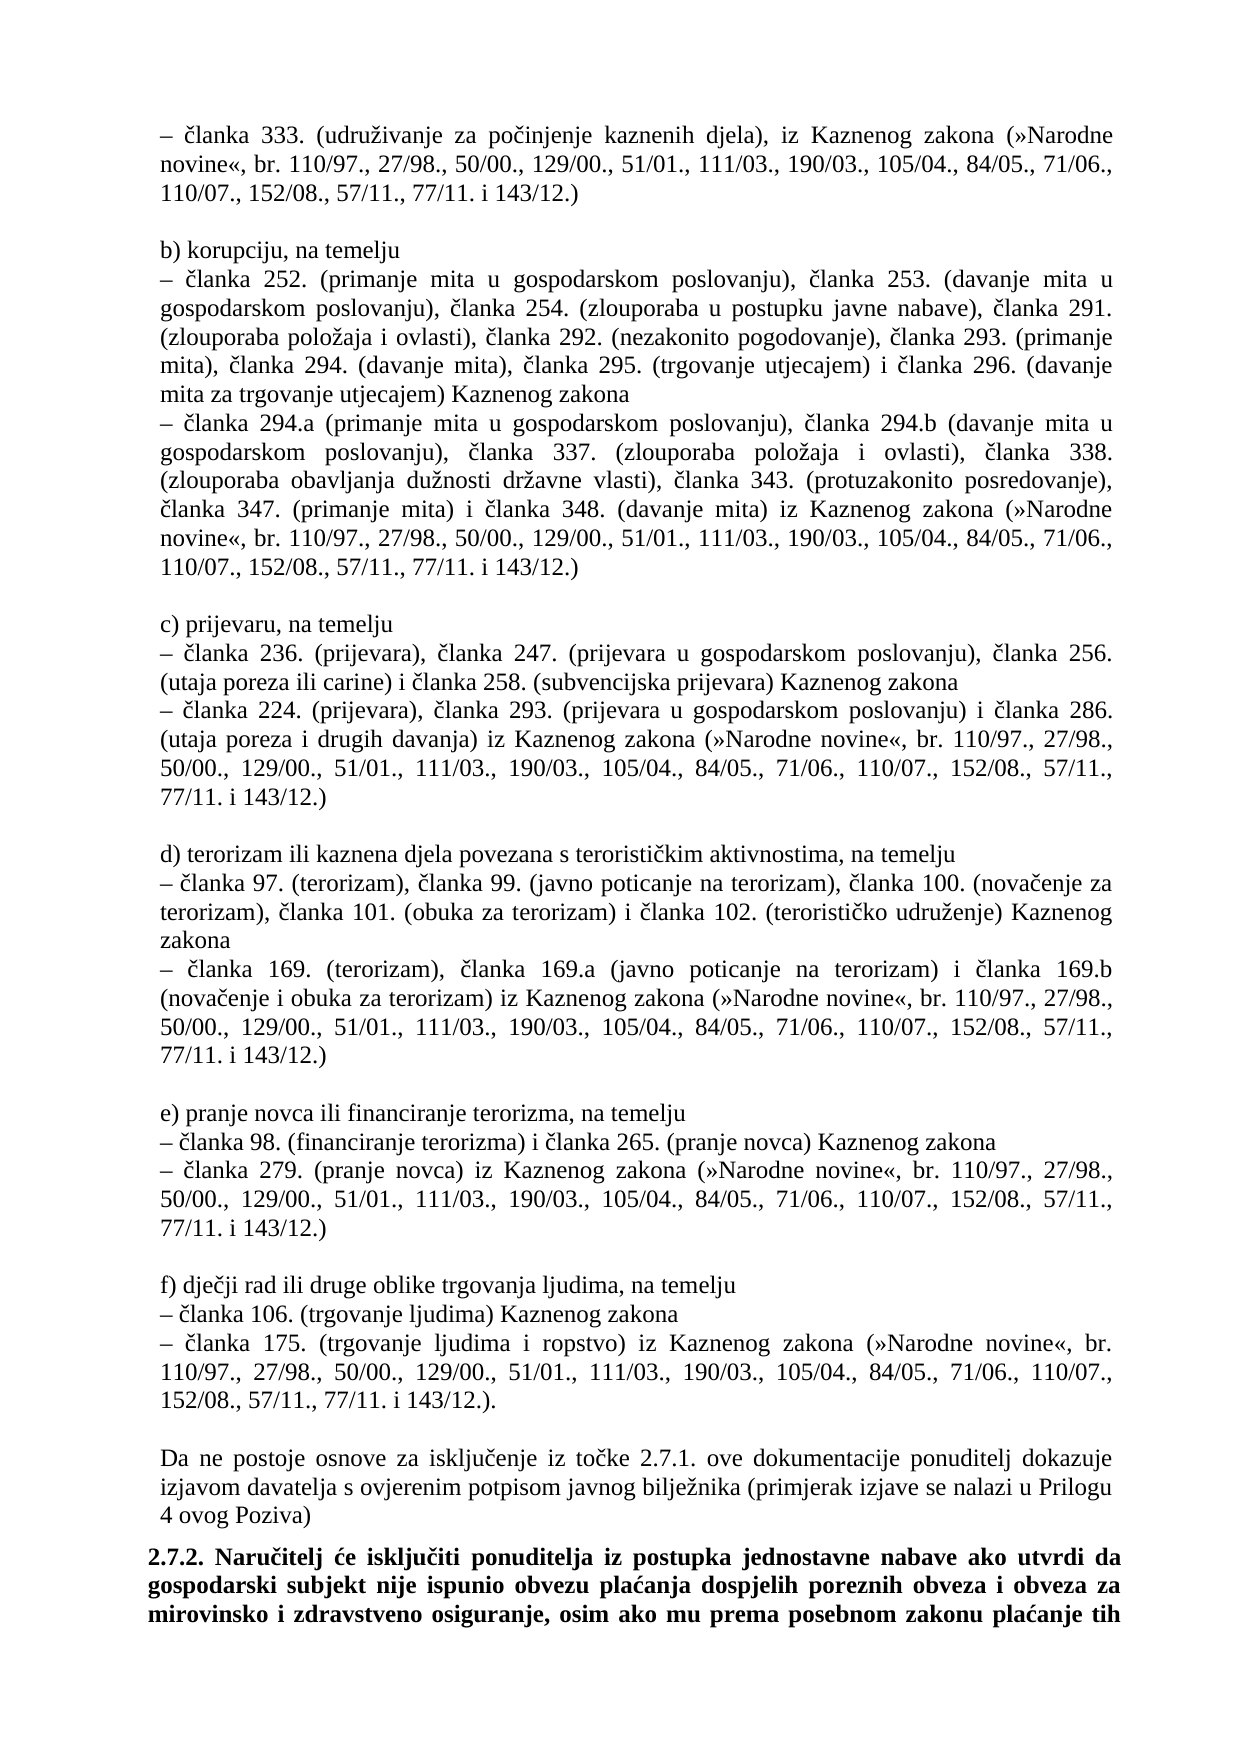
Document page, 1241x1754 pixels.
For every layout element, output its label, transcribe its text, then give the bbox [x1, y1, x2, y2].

text – članka 175. (trgovanje ljudima i ropstvo) iz Kaznenog zakona (»Narodne novine«, br. 110/97., 27/98., 50/00., 129/00., 51/01., 111/03., 190/03., 105/04., 84/05., 71/06., 110/07., 152/08., 57/11., 77/11. i 143/12.). [160, 1328, 1114, 1414]
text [148, 1542, 1122, 1628]
text – članka 106. (trgovanje ljudima) Kaznenog zakona [160, 1299, 1114, 1328]
text – članka 97. (terorizam), članka 99. (javno poticanje na terorizam), članka 100. (novačenje za terorizam), članka 101. (obuka za terorizam) i članka 102. (terorističko udruženje) Kaznenog zakona [160, 868, 1114, 954]
text b) korupciju, na temelju [160, 236, 1114, 264]
text – članka 169. (terorizam), članka 169.a (javno poticanje na terorizam) i članka 169.b (novačenje i obuka za terorizam) iz Kaznenog zakona (»Narodne novine«, br. 110/97., 27/98., 50/00., 129/00., 51/01., 111/03., 190/03., 105/04., 84/05., 71/06., 110/07., 152/08., 57/11., 77/11. i 143/12.) [160, 954, 1114, 1069]
text d) terorizam ili kaznena djela povezana s terorističkim aktivnostima, na temelju [160, 839, 1114, 868]
text – članka 224. (prijevara), članka 293. (prijevara u gospodarskom poslovanju) i članka 286. (utaja poreza i drugih davanja) iz Kaznenog zakona (»Narodne novine«, br. 110/97., 27/98., 50/00., 129/00., 51/01., 111/03., 190/03., 105/04., 84/05., 71/06., 110/07., 152/08., 57/11., 77/11. i 143/12.) [160, 696, 1114, 811]
text – članka 279. (pranje novca) iz Kaznenog zakona (»Narodne novine«, br. 110/97., 27/98., 50/00., 129/00., 51/01., 111/03., 190/03., 105/04., 84/05., 71/06., 110/07., 152/08., 57/11., 77/11. i 143/12.) [160, 1156, 1114, 1242]
text – članka 252. (primanje mita u gospodarskom poslovanju), članka 253. (davanje mita u gospodarskom poslovanju), članka 254. (zlouporaba u postupku javne nabave), članka 291. (zlouporaba položaja i ovlasti), članka 292. (nezakonito pogodovanje), članka 293. (primanje mita), članka 294. (davanje mita), članka 295. (trgovanje utjecajem) i članka 296. (davanje mita za trgovanje utjecajem) Kaznenog zakona [160, 264, 1114, 408]
text – članka 236. (prijevara), članka 247. (prijevara u gospodarskom poslovanju), članka 256. (utaja poreza ili carine) i članka 258. (subvencijska prijevara) Kaznenog zakona [160, 638, 1114, 696]
text f) dječji rad ili druge oblike trgovanja ljudima, na temelju [160, 1271, 1114, 1299]
text Da ne postoje osnove za isključenje iz točke 2.7.1. ove dokumentacije ponuditelj dokazuje izjavom davatelja s ovjerenim potpisom javnog bilježnika (primjerak izjave se nalazi u Prilogu 4 ovog Poziva) [160, 1443, 1114, 1529]
text – članka 333. (udruživanje za počinjenje kaznenih djela), iz Kaznenog zakona (»Narodne novine«, br. 110/97., 27/98., 50/00., 129/00., 51/01., 111/03., 190/03., 105/04., 84/05., 71/06., 110/07., 152/08., 57/11., 77/11. i 143/12.) [160, 121, 1114, 207]
text – članka 294.a (primanje mita u gospodarskom poslovanju), članka 294.b (davanje mita u gospodarskom poslovanju), članka 337. (zlouporaba položaja i ovlasti), članka 338. (zlouporaba obavljanja dužnosti državne vlasti), članka 343. (protuzakonito posredovanje), članka 347. (primanje mita) i članka 348. (davanje mita) iz Kaznenog zakona (»Narodne novine«, br. 110/97., 27/98., 50/00., 129/00., 51/01., 111/03., 190/03., 105/04., 84/05., 71/06., 110/07., 152/08., 57/11., 77/11. i 143/12.) [160, 408, 1114, 581]
text e) pranje novca ili financiranje terorizma, na temelju [160, 1098, 1114, 1127]
text – članka 98. (financiranje terorizma) i članka 265. (pranje novca) Kaznenog zakona [160, 1127, 1114, 1156]
text c) prijevaru, na temelju [160, 609, 1114, 638]
